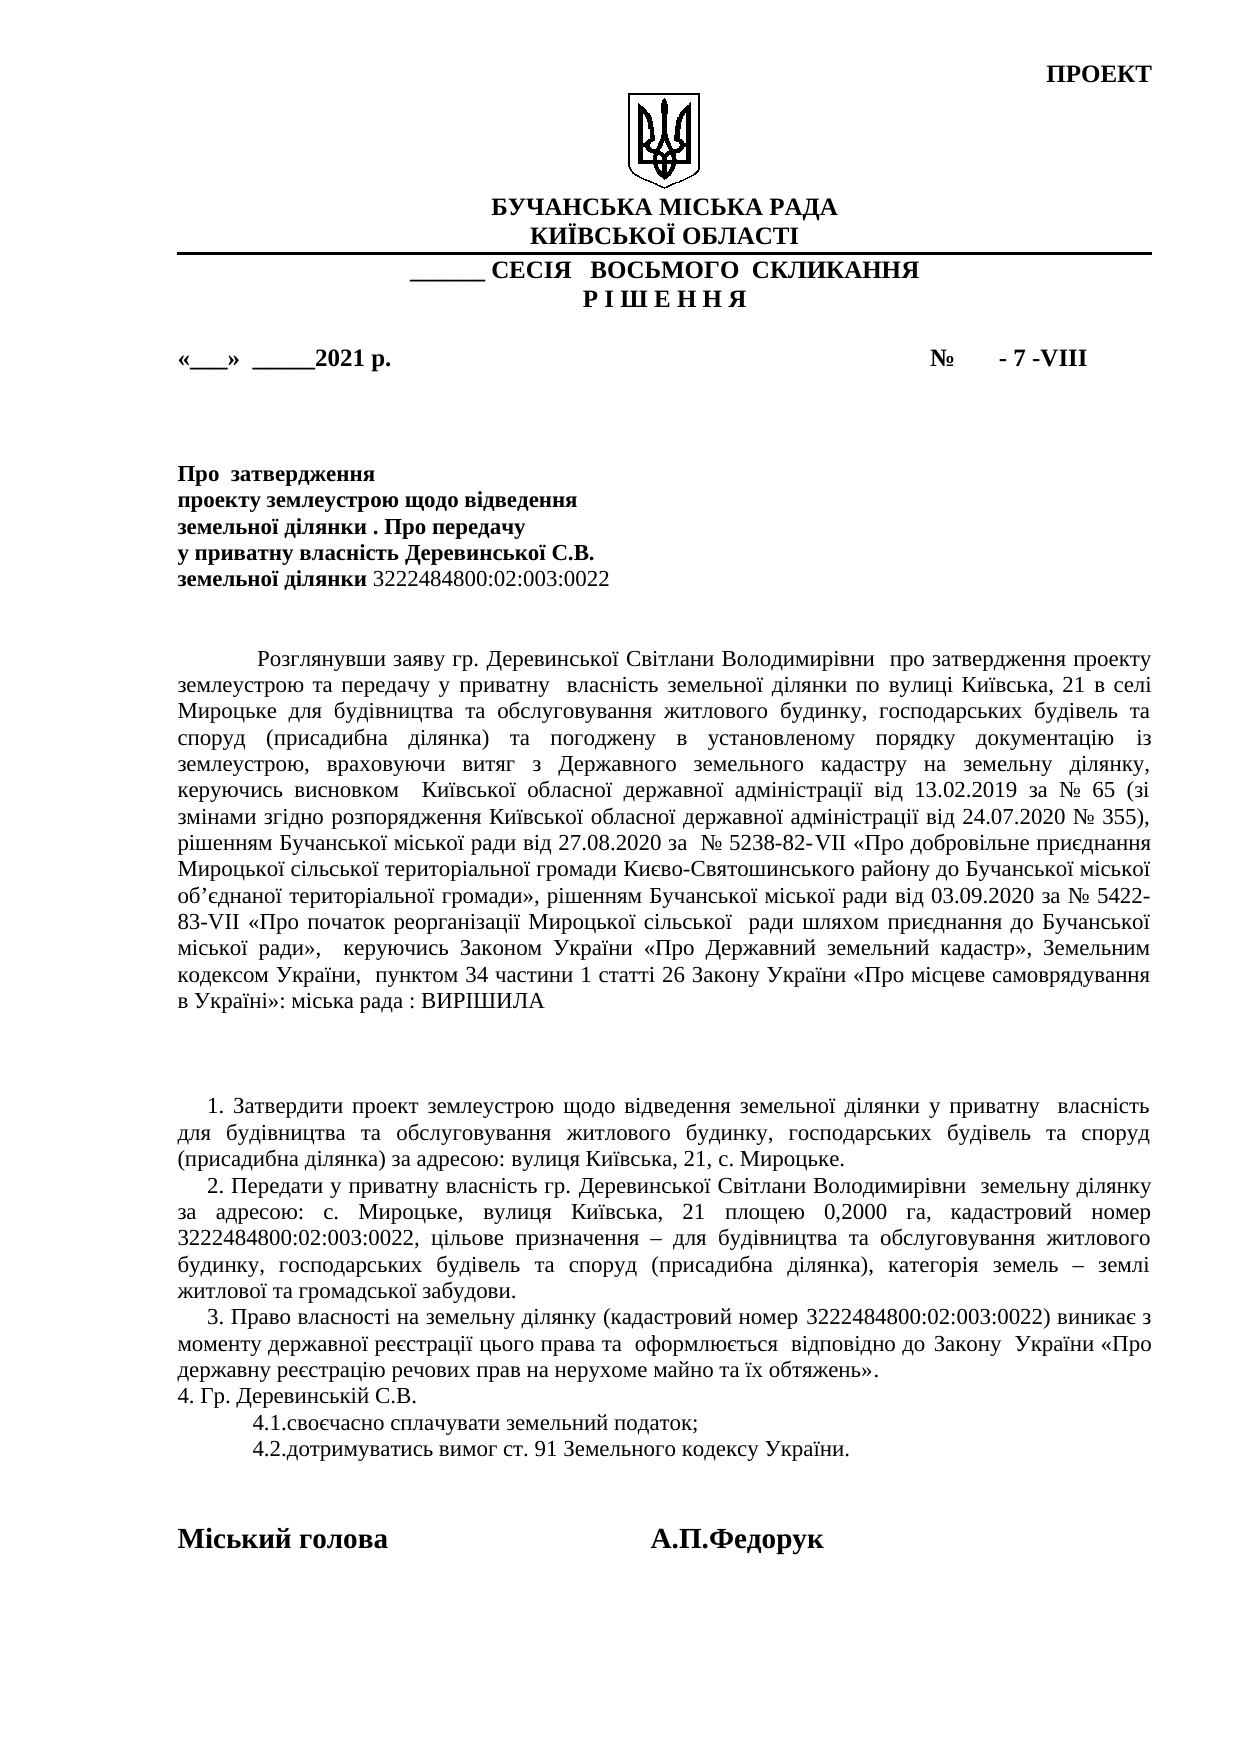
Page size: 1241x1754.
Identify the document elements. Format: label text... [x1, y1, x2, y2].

text Розглянувши заяву гр. Деревинської Світлани Володимирівни про затвердження проекту землеустрою та передачу у приватну власність земельної ділянки по вулиці Київська, 21 в селі Мироцьке для будівництва та обслуговування житлового будинку, господарських будівель та споруд (присадибна ділянка) та погоджену в установленому порядку документацію із землеустрою, враховуючи витяг з Державного земельного кадастру на земельну ділянку, керуючись висновком Київської обласної державної адміністрації від 13.02.2019 за № 65 (зі змінами згідно розпорядження Київської обласної державної адміністрації від 24.07.2020 № 355), рішенням Бучанської міської ради від 27.08.2020 за № 5238-82-VІІ «Про добровільне приєднання Мироцької сільської територіальної громади Києво-Святошинського району до Бучанської міської об’єднаної територіальної громади», рішенням Бучанської міської ради від 03.09.2020 за № 5422-83-VІІ «Про початок реорганізації Мироцької сільської ради шляхом приєднання до Бучанської міської ради», керуючись Законом України «Про Державний земельний кадастр», Земельним кодексом України, пунктом 34 частини 1 статті 26 Закону України «Про місцеве самоврядування в Україні»: міська рада : ВИРІШИЛА [177, 644, 1152, 1013]
text Про затвердження [177, 460, 1152, 486]
text БУЧАНСЬКА МІСЬКА РАДА [177, 192, 1152, 221]
text «___» _____2021 р. № - 7 -VІІІ [177, 343, 1152, 372]
text КИЇВСЬКОЇ ОБЛАСТІ [177, 221, 1152, 252]
text 4.2.дотримуватись вимог ст. 91 Земельного кодексу України. [252, 1435, 1152, 1462]
text ______ СЕСІЯ ВОСЬМОГО СКЛИКАННЯ [177, 255, 1152, 284]
text 2. Передати у приватну власність гр. Деревинської Світлани Володимирівни земельну ділянку за адресою: с. Мироцьке, вулиця Київська, 21 площею 0,2000 га, кадастровий номер 3222484800:02:003:0022, цільове призначення – для будівництва та обслуговування житлового будинку, господарських будівель та споруд (присадибна ділянка), категорія земель – землі житлової та громадської забудови. [177, 1172, 1152, 1303]
text ПРОЕКТ [177, 59, 1152, 88]
text 1. Затвердити проект землеустрою щодо відведення земельної ділянки у приватну власність для будівництва та обслуговування житлового будинку, господарських будівель та споруд (присадибна ділянка) за адресою: вулиця Київська, 21, с. Мироцьке. [177, 1093, 1152, 1172]
text проекту землеустрою щодо відведення [177, 486, 1152, 513]
text 4. Гр. Деревинській С.В. [177, 1382, 1152, 1409]
text 4.1.своєчасно сплачувати земельний податок; [252, 1409, 1152, 1435]
text Міський голова А.П.Федорук [177, 1521, 1152, 1554]
text 3. Право власності на земельну ділянку (кадастровий номер 3222484800:02:003:0022) виникає з моменту державної реєстрації цього права та оформлюється відповідно до Закону України «Про державну реєстрацію речових прав на нерухоме майно та їх обтяжень». [177, 1303, 1152, 1382]
text земельної ділянки 3222484800:02:003:0022 [177, 566, 1152, 592]
text Р І Ш Е Н Н Я [177, 284, 1152, 313]
text земельної ділянки . Про передачу [177, 513, 1152, 539]
text у приватну власність Деревинської С.В. [177, 539, 1152, 566]
